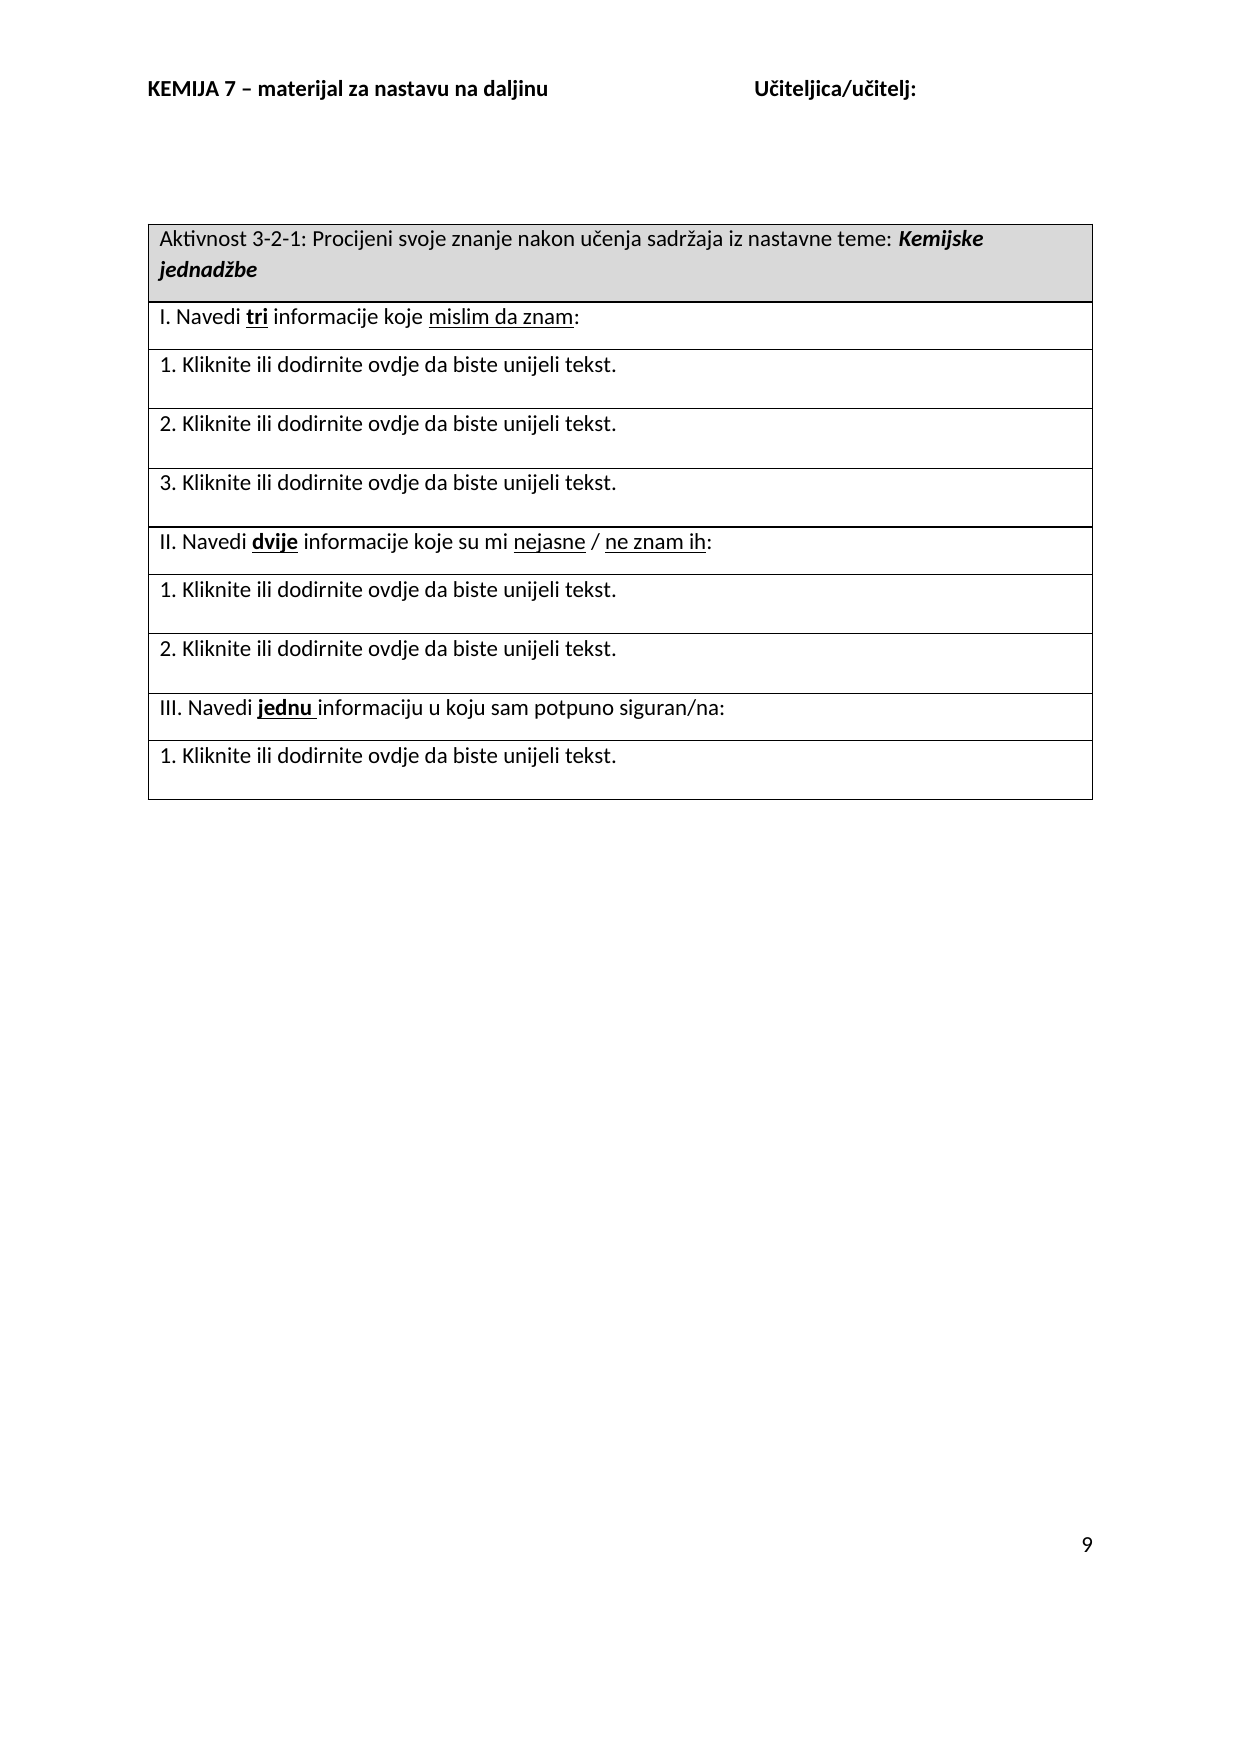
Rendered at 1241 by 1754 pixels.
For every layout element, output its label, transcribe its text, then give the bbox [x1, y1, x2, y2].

table_cell 1. [149, 350, 1092, 408]
table_cell 1. [149, 741, 1092, 799]
table_cell 1. [149, 575, 1092, 633]
table_cell I. Navedi tri informacije koje mislim da znam: [149, 303, 1092, 349]
table_cell II. Navedi dvije informacije koje su mi nejasne / ne znam ih: [149, 528, 1092, 574]
table_cell III. Navedi jednu informaciju u koju sam potpuno siguran/na: [149, 694, 1092, 740]
table_cell 2. [149, 409, 1092, 467]
table_cell 2. [149, 634, 1092, 692]
table_cell 3. [149, 469, 1092, 526]
table_header Aktivnost 3-2-1: Procijeni svoje znanje nakon učenja sadržaja iz nastavne teme: Kemijske jednadžbe [149, 225, 1092, 301]
